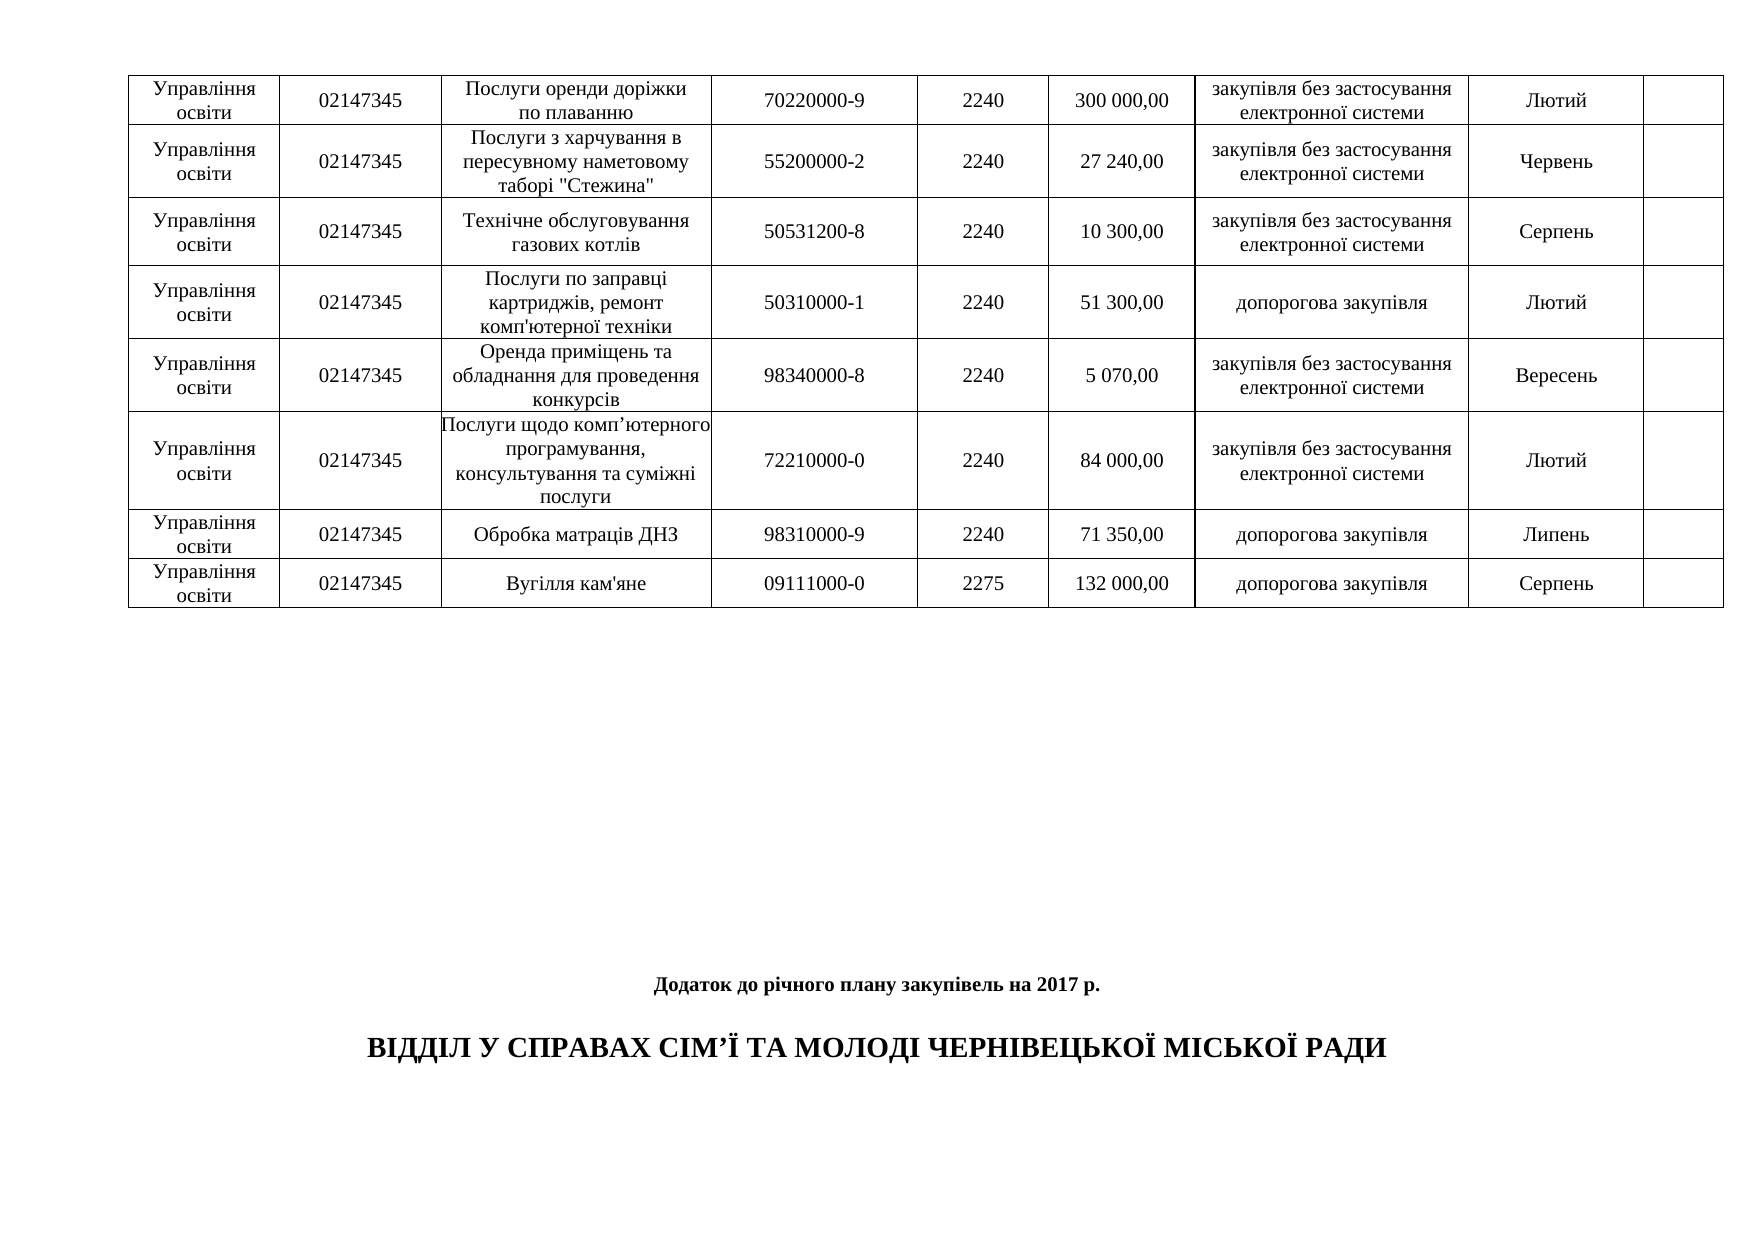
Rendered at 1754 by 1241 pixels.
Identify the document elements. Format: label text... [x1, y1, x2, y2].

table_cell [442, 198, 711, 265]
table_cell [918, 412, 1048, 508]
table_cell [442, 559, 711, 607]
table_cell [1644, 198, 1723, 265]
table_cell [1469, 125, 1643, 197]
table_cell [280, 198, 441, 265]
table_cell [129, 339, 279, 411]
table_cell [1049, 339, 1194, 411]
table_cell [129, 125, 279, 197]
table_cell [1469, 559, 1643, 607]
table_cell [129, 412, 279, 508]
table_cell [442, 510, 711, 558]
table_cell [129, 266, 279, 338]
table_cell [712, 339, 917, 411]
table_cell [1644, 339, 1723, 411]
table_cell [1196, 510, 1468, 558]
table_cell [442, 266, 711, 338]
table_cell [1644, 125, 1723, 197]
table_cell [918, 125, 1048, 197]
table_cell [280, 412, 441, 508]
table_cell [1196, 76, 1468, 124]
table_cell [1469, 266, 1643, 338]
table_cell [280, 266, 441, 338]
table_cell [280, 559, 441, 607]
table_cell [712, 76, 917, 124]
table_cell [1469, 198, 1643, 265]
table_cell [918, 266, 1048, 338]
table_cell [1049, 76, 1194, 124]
text Додаток до річного плану закупівель на 2017 р. [118, 972, 1636, 996]
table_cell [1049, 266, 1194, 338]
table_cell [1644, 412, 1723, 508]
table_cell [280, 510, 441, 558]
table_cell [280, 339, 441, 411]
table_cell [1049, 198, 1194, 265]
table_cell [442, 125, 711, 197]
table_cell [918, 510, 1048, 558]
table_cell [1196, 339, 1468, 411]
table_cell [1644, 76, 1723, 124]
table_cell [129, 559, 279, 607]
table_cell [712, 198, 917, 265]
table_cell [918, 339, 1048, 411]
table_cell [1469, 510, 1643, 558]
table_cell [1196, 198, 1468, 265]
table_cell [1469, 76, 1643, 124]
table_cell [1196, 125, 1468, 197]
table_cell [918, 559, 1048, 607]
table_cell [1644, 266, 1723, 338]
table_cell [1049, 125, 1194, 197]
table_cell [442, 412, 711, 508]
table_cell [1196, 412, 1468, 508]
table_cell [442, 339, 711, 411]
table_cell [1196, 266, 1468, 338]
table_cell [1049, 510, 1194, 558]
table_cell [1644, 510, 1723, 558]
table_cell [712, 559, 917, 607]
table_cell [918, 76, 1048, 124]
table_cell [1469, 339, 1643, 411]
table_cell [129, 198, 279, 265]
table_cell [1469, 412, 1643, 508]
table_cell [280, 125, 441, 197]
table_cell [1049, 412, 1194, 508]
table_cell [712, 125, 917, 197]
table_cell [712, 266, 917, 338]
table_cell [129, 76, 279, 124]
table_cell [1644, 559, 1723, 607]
text ВІДДІЛ У СПРАВАХ СІМ’Ї ТА МОЛОДІ ЧЕРНІВЕЦЬКОЇ МІСЬКОЇ РАДИ [118, 1030, 1636, 1063]
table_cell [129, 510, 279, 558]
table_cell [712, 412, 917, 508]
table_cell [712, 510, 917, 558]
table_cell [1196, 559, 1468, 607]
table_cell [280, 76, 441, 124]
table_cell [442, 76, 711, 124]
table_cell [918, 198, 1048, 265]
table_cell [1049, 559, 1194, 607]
